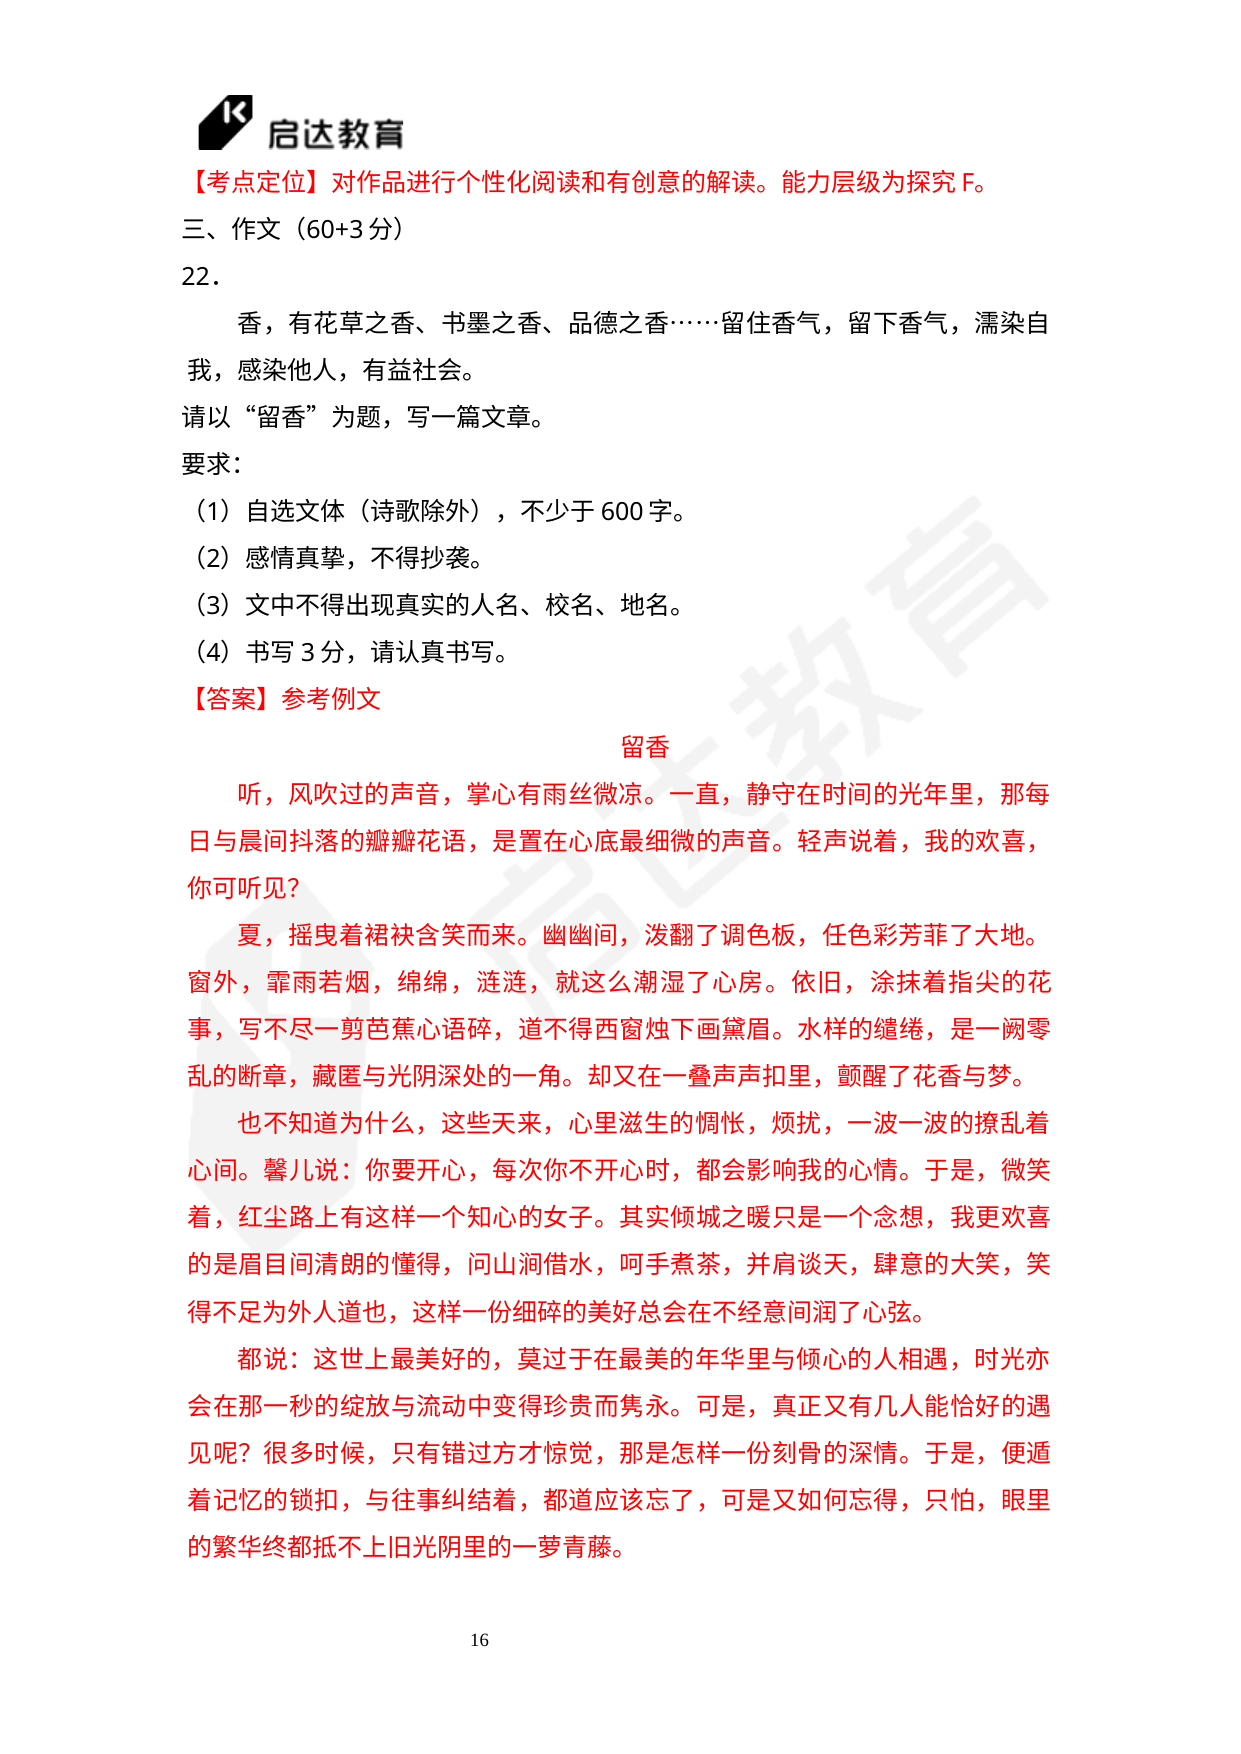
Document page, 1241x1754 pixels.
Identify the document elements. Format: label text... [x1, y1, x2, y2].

text 留香 [187, 727, 1053, 763]
text （4）书写3分，请认真书写。 [181, 633, 1053, 669]
text 22． [181, 256, 1053, 292]
text 都说：这世上最美好的，莫过于在最美的年华里与倾心的人相遇，时光亦会在那一秒的绽放与流动中变得珍贵而隽永。可是，真正又有几人能恰好的遇见呢？很多时候，只有错过方才惊觉，那是怎样一份刻骨的深情。于是，便遁着记忆的锁扣，与往事纠结着，都道应该忘了，可是又如何忘得，只怕，眼里的繁华终都抵不上旧光阴里的一萝青藤。 [187, 1339, 1053, 1564]
text 夏，摇曳着裙袂含笑而来。幽幽间，泼翻了调色板，任色彩芳菲了大地。窗外，霏雨若烟，绵绵，涟涟，就这么潮湿了心房。依旧，涂抹着指尖的花事，写不尽一剪芭蕉心语碎，道不得西窗烛下画黛眉。水样的缱绻，是一阙零乱的断章，藏匿与光阴深处的一角。却又在一叠声声扣里，颤醒了花香与梦。 [187, 915, 1053, 1093]
text （1）自选文体（诗歌除外），不少于600字。 [181, 492, 1053, 528]
text 三、作文（60+3分） [181, 209, 1053, 245]
text 【答案】参考例文 [181, 680, 1053, 716]
picture [198, 95, 404, 150]
text 也不知道为什么，这些天来，心里滋生的惆怅，烦扰，一波一波的撩乱着心间。馨儿说：你要开心，每次你不开心时，都会影响我的心情。于是，微笑着，红尘路上有这样一个知心的女子。其实倾城之暖只是一个念想，我更欢喜的是眉目间清朗的懂得，问山涧借水，呵手煮茶，并肩谈天，肆意的大笑，笑得不足为外人道也，这样一份细碎的美好总会在不经意间润了心弦。 [187, 1104, 1053, 1328]
text 请以“留香”为题，写一篇文章。 [181, 397, 1053, 434]
text 【考点定位】对作品进行个性化阅读和有创意的解读。能力层级为探究F。 [181, 162, 1053, 198]
text 香，有花草之香、书墨之香、品德之香……留住香气，留下香气，濡染自我，感染他人，有益社会。 [187, 303, 1053, 387]
text 要求： [181, 444, 1053, 481]
text （2）感情真挚，不得抄袭。 [181, 539, 1053, 575]
text 听，风吹过的声音，掌心有雨丝微凉。一直，静守在时间的光年里，那每日与晨间抖落的瓣瓣花语，是置在心底最细微的声音。轻声说着，我的欢喜，你可听见？ [187, 774, 1053, 904]
text （3）文中不得出现真实的人名、校名、地名。 [181, 586, 1053, 622]
